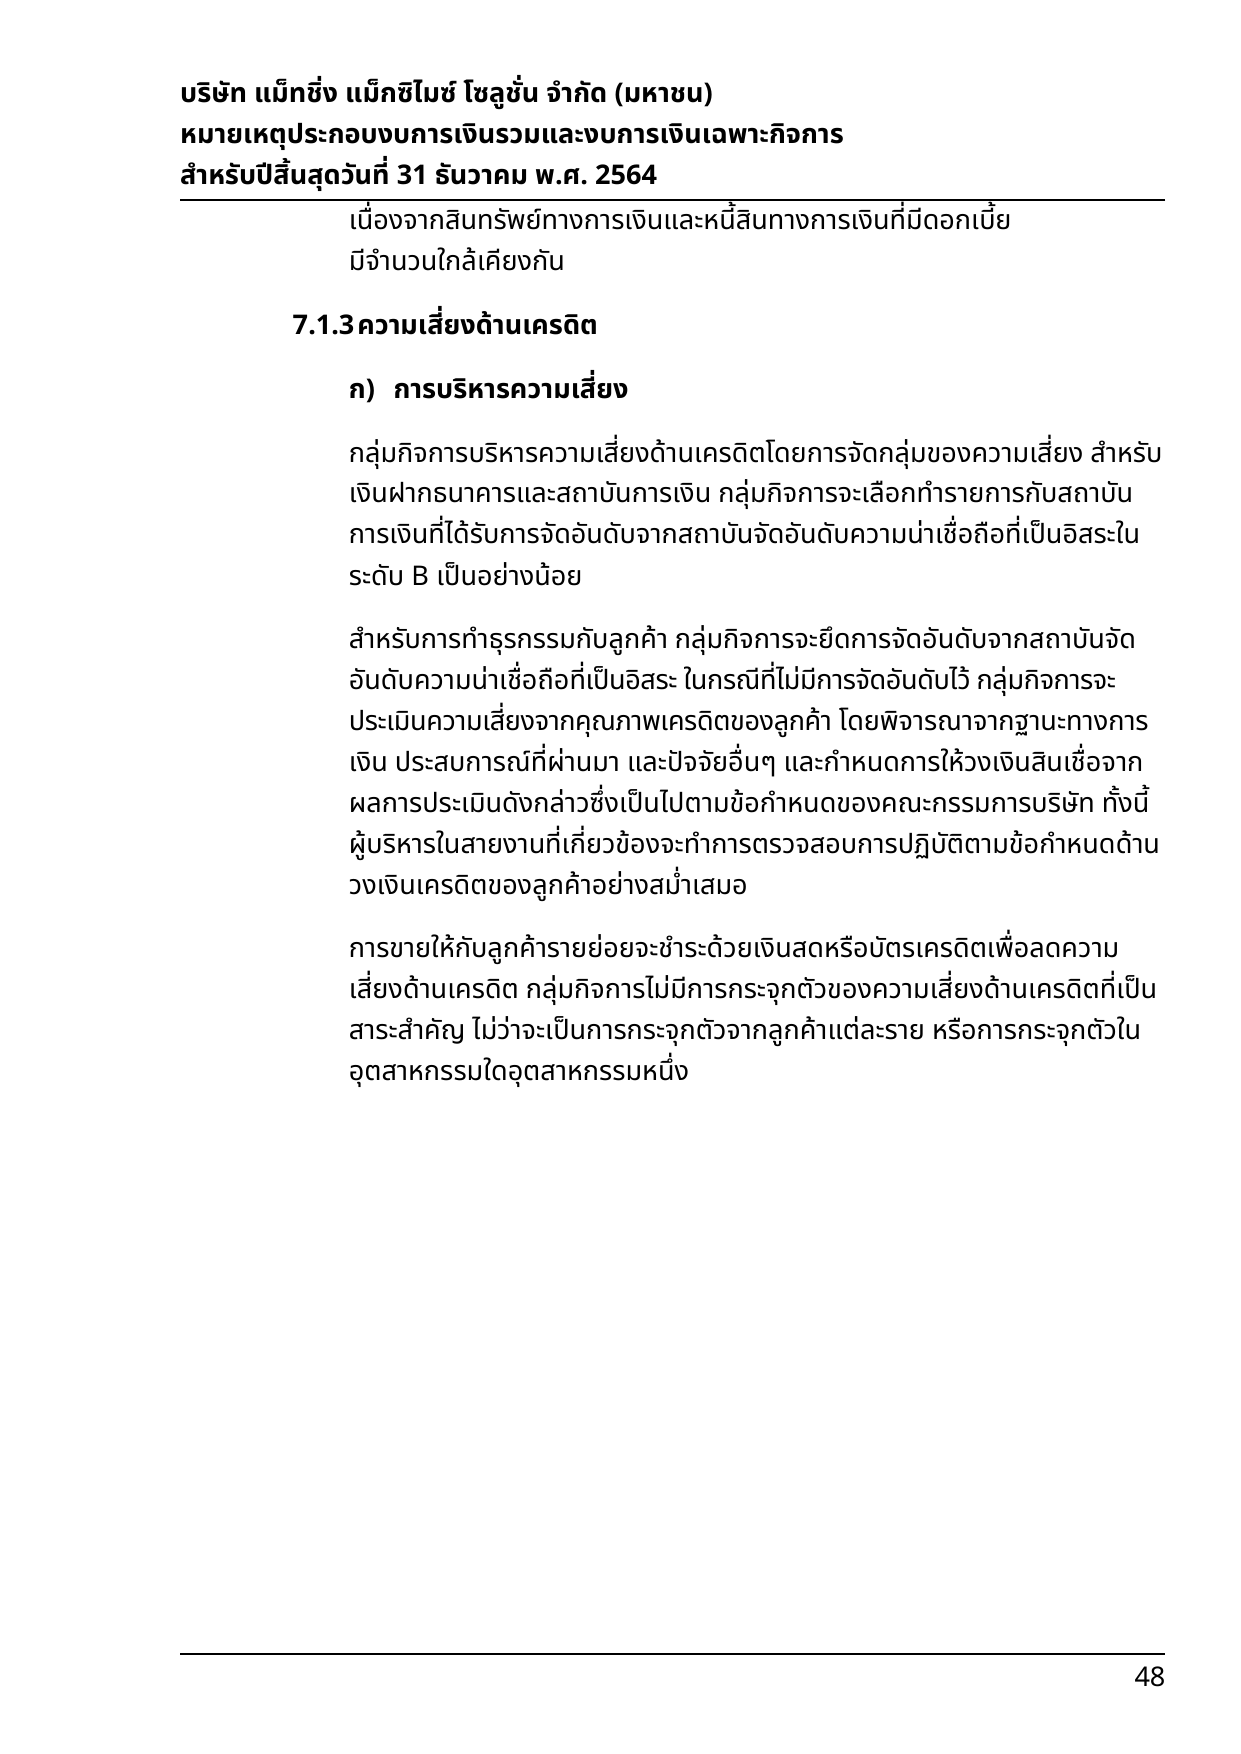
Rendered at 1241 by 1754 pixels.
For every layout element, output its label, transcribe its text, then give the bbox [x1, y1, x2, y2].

list กลุ่มกิจการบริหารความเสี่ยงด้านเครดิตโดยการจัดกลุ่มของความเสี่ยง สำหรับเงินฝากธนาคารและสถาบันการเงิน กลุ่มกิจการจะเลือกทำรายการกับสถาบันการเงินที่ได้รับการจัดอันดับจากสถาบันจัดอันดับความน่าเชื่อถือที่เป็นอิสระในระดับ B เป็นอย่างน้อย [349, 433, 1165, 597]
text 7.1.3 ความเสี่ยงด้านเครดิต [292, 306, 1165, 347]
list การบริหารความเสี่ยง [349, 369, 1165, 411]
list การขายให้กับลูกค้ารายย่อยจะชำระด้วยเงินสดหรือบัตรเครดิตเพื่อลดความเสี่ยงด้านเครดิต กลุ่มกิจการไม่มีการกระจุกตัวของความเสี่ยงด้านเครดิตที่เป็นสาระสำคัญ ไม่ว่าจะเป็นการกระจุกตัวจากลูกค้าแต่ละราย หรือการกระจุกตัวในอุตสาหกรรมใดอุตสาหกรรมหนึ่ง [349, 929, 1165, 1093]
list สำหรับการทำธุรกรรมกับลูกค้า กลุ่มกิจการจะยึดการจัดอันดับจากสถาบันจัดอันดับความน่าเชื่อถือที่เป็นอิสระ ในกรณีที่ไม่มีการจัดอันดับไว้ กลุ่มกิจการจะประเมินความเสี่ยงจากคุณภาพเครดิตของลูกค้า โดยพิจารณาจากฐานะทางการเงิน ประสบการณ์ที่ผ่านมา และปัจจัยอื่นๆ และกำหนดการให้วงเงินสินเชื่อจากผลการประเมินดังกล่าวซึ่งเป็นไปตามข้อกำหนดของคณะกรรมการบริษัท ทั้งนี้ ผู้บริหารในสายงานที่เกี่ยวข้องจะทำการตรวจสอบการปฏิบัติตามข้อกำหนดด้านวงเงินเครดิตของลูกค้าอย่างสม่ำเสมอ [349, 620, 1165, 906]
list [349, 201, 1165, 283]
